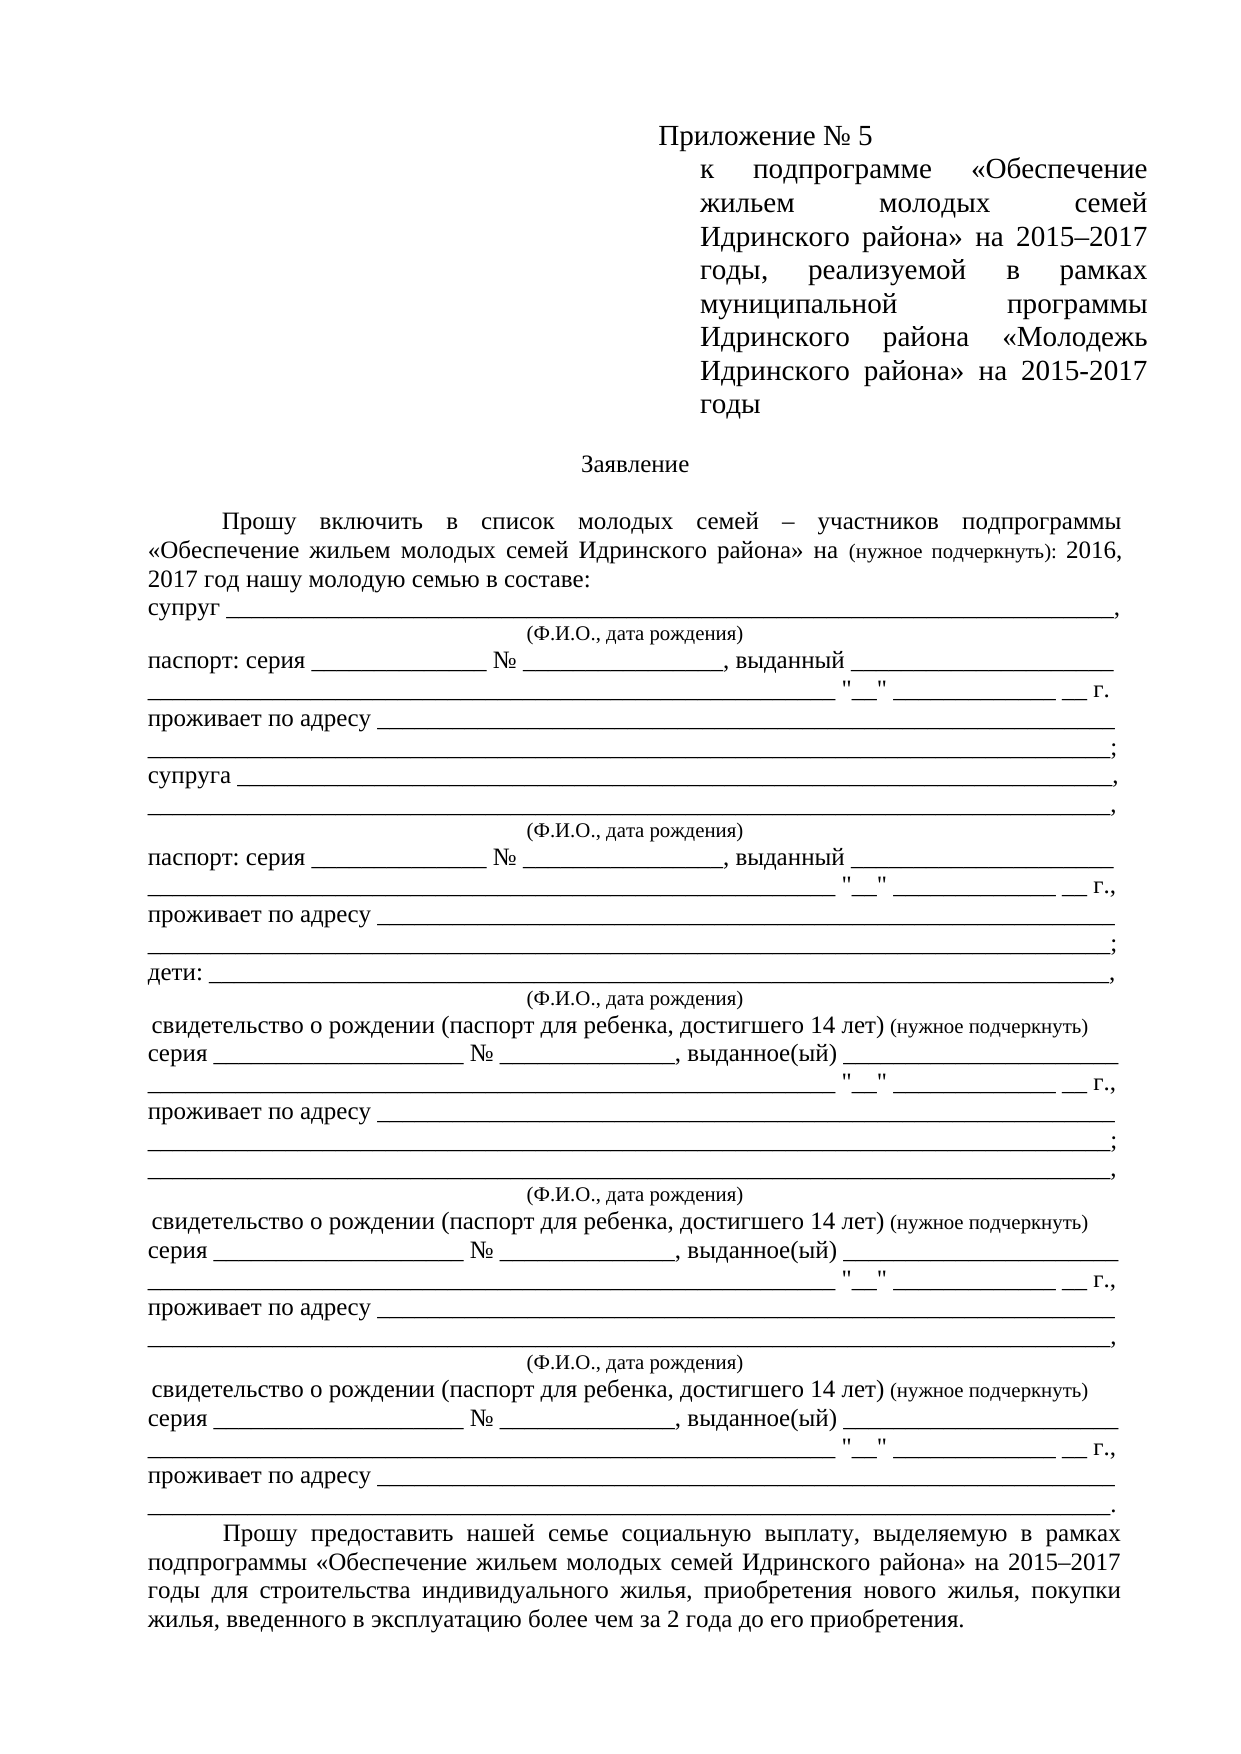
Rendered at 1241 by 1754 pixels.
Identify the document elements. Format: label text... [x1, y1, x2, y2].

text (Ф.И.О., дата рождения) [148, 986, 1122, 1010]
text паспорт: серия ______________ № ________________, выданный _____________________ [148, 842, 1122, 871]
text дети: ________________________________________________________________________, [148, 957, 1122, 986]
text (Ф.И.О., дата рождения) [148, 621, 1122, 645]
text _______________________________________________________ "__" _____________ __ г. [148, 674, 1122, 703]
text проживает по адресу ___________________________________________________________ [148, 1292, 1122, 1321]
text серия ____________________ № ______________, выданное(ый) ______________________ [148, 1038, 1122, 1067]
text _____________________________________________________________________________. [148, 1489, 1122, 1518]
text к подпрограмме «Обеспечение жильем молодых семей Идринского района» на 2015–2017 годы, реализуемой в рамках муниципальной программы Идринского района «Молодежь Идринского района» на 2015-2017 годы [700, 152, 1148, 420]
text паспорт: серия ______________ № ________________, выданный _____________________ [148, 645, 1122, 674]
text серия ____________________ № ______________, выданное(ый) ______________________ [148, 1235, 1122, 1264]
text _____________________________________________________________________________, [148, 789, 1122, 818]
text _____________________________________________________________________________, [148, 1321, 1122, 1350]
text _______________________________________________________ "__" _____________ __ г., [148, 1264, 1122, 1292]
text (Ф.И.О., дата рождения) [148, 1182, 1122, 1206]
text _____________________________________________________________________________; [148, 928, 1122, 957]
text Приложение № 5 [148, 118, 1122, 152]
text _______________________________________________________ "__" _____________ __ г., [148, 871, 1122, 899]
text Прошу предоставить нашей семье социальную выплату, выделяемую в рамках подпрограммы «Обеспечение жильем молодых семей Идринского района» на 2015–2017 годы для строительства индивидуального жилья, приобретения нового жилья, покупки жилья, введенного в эксплуатацию более чем за 2 года до его приобретения. [148, 1518, 1122, 1633]
text Прошу включить в список молодых семей – участников подпрограммы «Обеспечение жильем молодых семей Идринского района» на (нужное подчеркнуть): 2016, 2017 год нашу молодую семью в составе: [148, 506, 1122, 592]
text свидетельство о рождении (паспорт для ребенка, достигшего 14 лет) (нужное подчеркнуть) [148, 1010, 1122, 1038]
text _____________________________________________________________________________; [148, 1125, 1122, 1153]
text проживает по адресу ___________________________________________________________ [148, 703, 1122, 732]
text проживает по адресу ___________________________________________________________ [148, 1096, 1122, 1125]
text _____________________________________________________________________________, [148, 1153, 1122, 1182]
text свидетельство о рождении (паспорт для ребенка, достигшего 14 лет) (нужное подчеркнуть) [148, 1374, 1122, 1403]
text проживает по адресу ___________________________________________________________ [148, 899, 1122, 928]
text серия ____________________ № ______________, выданное(ый) ______________________ [148, 1403, 1122, 1432]
text (Ф.И.О., дата рождения) [148, 1350, 1122, 1374]
text свидетельство о рождении (паспорт для ребенка, достигшего 14 лет) (нужное подчеркнуть) [148, 1206, 1122, 1235]
text Заявление [148, 449, 1122, 477]
text _______________________________________________________ "__" _____________ __ г., [148, 1067, 1122, 1096]
text супруг _______________________________________________________________________, [148, 592, 1122, 621]
text (Ф.И.О., дата рождения) [148, 818, 1122, 842]
text супруга ______________________________________________________________________, [148, 760, 1122, 789]
text _______________________________________________________ "__" _____________ __ г., [148, 1432, 1122, 1460]
text проживает по адресу ___________________________________________________________ [148, 1460, 1122, 1489]
text _____________________________________________________________________________; [148, 732, 1122, 760]
